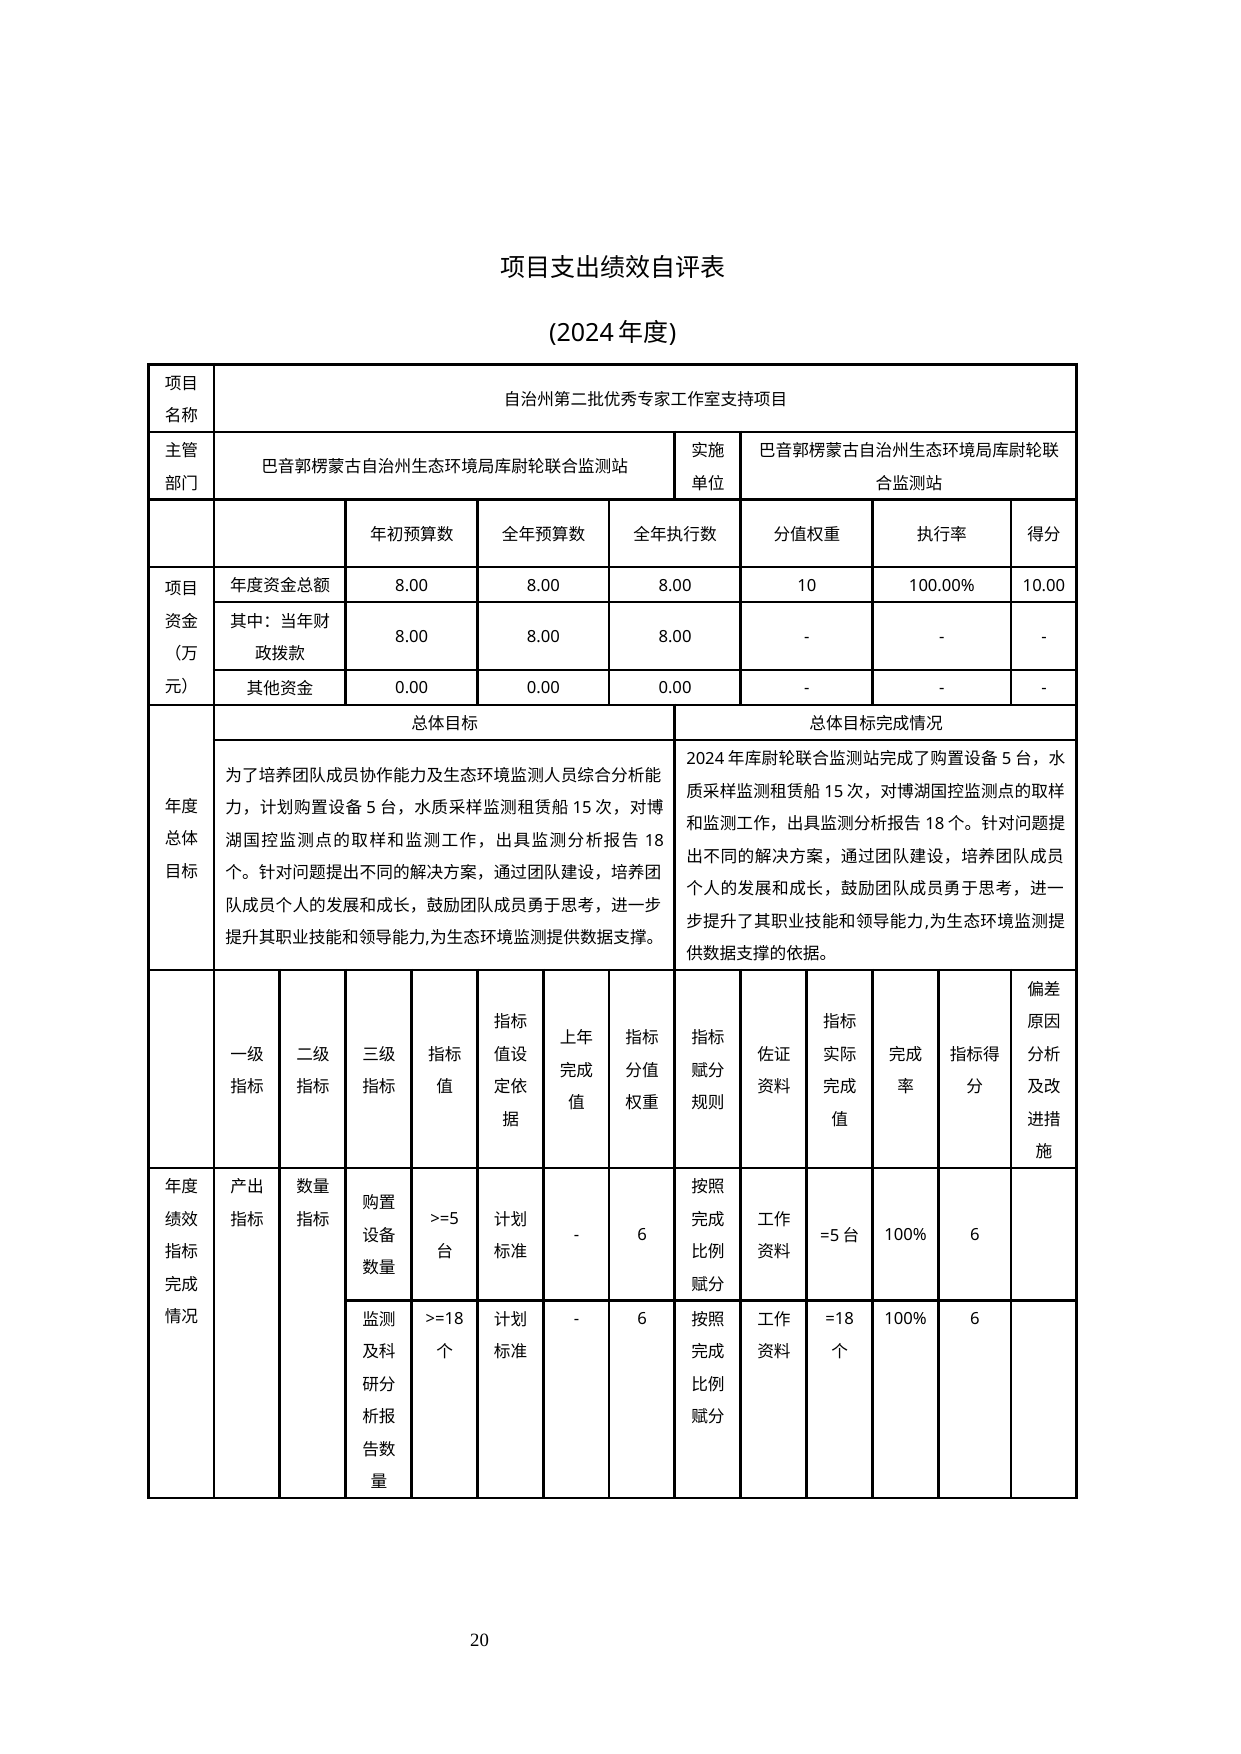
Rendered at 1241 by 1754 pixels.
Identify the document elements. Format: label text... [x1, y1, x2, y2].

table_cell 数量指标 [281, 1169, 344, 1497]
table_cell 得分 [1012, 501, 1075, 566]
table_cell 项目名称 [150, 366, 213, 431]
table_cell 100% [874, 1302, 937, 1497]
table_cell 实施单位 [676, 433, 739, 498]
table_cell - [1012, 671, 1075, 703]
table_cell 0.00 [610, 671, 739, 703]
table_cell 计划标准 [479, 1169, 542, 1299]
table_cell 三级指标 [347, 971, 410, 1166]
table_cell 一级指标 [215, 971, 278, 1166]
table_cell 自治州第二批优秀专家工作室支持项目 [215, 366, 1075, 431]
table_cell 0.00 [347, 671, 476, 703]
table_cell [1012, 1302, 1075, 1497]
table_cell 年度绩效指标完成情况 [150, 1169, 213, 1497]
table_cell 年度总体目标 [150, 706, 213, 969]
table_cell 监测及科研分析报告数量 [347, 1302, 410, 1497]
table_cell 主管部门 [150, 433, 213, 498]
table_cell 计划标准 [479, 1302, 542, 1497]
table_cell [150, 971, 213, 1166]
table_cell 产出指标 [215, 1169, 278, 1497]
table_cell [1012, 1169, 1075, 1299]
table_cell 年初预算数 [347, 501, 476, 566]
table_cell >=5台 [413, 1169, 476, 1299]
table_cell 执行率 [874, 501, 1010, 566]
table_cell 按照完成比例赋分 [676, 1169, 739, 1299]
table_cell (2024年度) [148, 298, 1077, 363]
table_cell 指标得分 [940, 971, 1010, 1166]
table_cell 指标分值权重 [610, 971, 673, 1166]
table_cell 指标实际完成值 [808, 971, 871, 1166]
table_cell 8.00 [479, 568, 608, 601]
table_cell 10.00 [1012, 568, 1075, 601]
table_cell 年度资金总额 [215, 568, 344, 601]
table_cell [215, 501, 344, 566]
table_cell 8.00 [610, 568, 739, 601]
table_cell 总体目标 [215, 706, 673, 739]
table_cell 6 [610, 1169, 673, 1299]
table_cell - [545, 1169, 608, 1299]
table_cell 指标值 [413, 971, 476, 1166]
table_cell 分值权重 [742, 501, 871, 566]
table_cell - [874, 671, 1010, 703]
table_cell 巴音郭楞蒙古自治州生态环境局库尉轮联合监测站 [215, 433, 673, 498]
table_cell 完成率 [874, 971, 937, 1166]
table_cell - [1012, 603, 1075, 668]
table_cell 0.00 [479, 671, 608, 703]
table_cell 8.00 [347, 603, 476, 668]
table_cell 总体目标完成情况 [676, 706, 1075, 739]
table_cell 指标值设定依据 [479, 971, 542, 1166]
table_cell >=18个 [413, 1302, 476, 1497]
table_cell 为了培养团队成员协作能力及生态环境监测人员综合分析能力，计划购置设备5台，水质采样监测租赁船15次，对博湖国控监测点的取样和监测工作，出具监测分析报告18个。针对问题提出不同的解决方案，通过团队建设，培养团队成员个人的发展和成长，鼓励团队成员勇于思考，进一步提升其职业技能和领导能力,为生态环境监测提供数据支撑。 [215, 741, 673, 969]
table_cell 购置设备数量 [347, 1169, 410, 1299]
table_cell 佐证资料 [742, 971, 805, 1166]
table_cell 其他资金 [215, 671, 344, 703]
table_cell 全年执行数 [610, 501, 739, 566]
table_cell 其中：当年财政拨款 [215, 603, 344, 668]
table_cell 按照完成比例赋分 [676, 1302, 739, 1497]
table_cell 项目资金 （万元） [150, 568, 213, 703]
table_cell 6 [940, 1302, 1010, 1497]
table_cell 8.00 [347, 568, 476, 601]
table_cell 上年完成值 [545, 971, 608, 1166]
table_cell 100% [874, 1169, 937, 1299]
table_cell 6 [940, 1169, 1010, 1299]
table_cell 工作资料 [742, 1169, 805, 1299]
table_cell =18个 [808, 1302, 871, 1497]
table_cell 二级指标 [281, 971, 344, 1166]
table_cell 巴音郭楞蒙古自治州生态环境局库尉轮联合监测站 [742, 433, 1075, 498]
table_cell 6 [610, 1302, 673, 1497]
table_cell - [874, 603, 1010, 668]
table_cell 2024年库尉轮联合监测站完成了购置设备5台，水质采样监测租赁船15次，对博湖国控监测点的取样和监测工作，出具监测分析报告18个。针对问题提出不同的解决方案，通过团队建设，培养团队成员个人的发展和成长，鼓励团队成员勇于思考，进一步提升了其职业技能和领导能力,为生态环境监测提供数据支撑的依据。 [676, 741, 1075, 969]
table_cell 8.00 [479, 603, 608, 668]
table_cell - [742, 603, 871, 668]
table_cell - [545, 1302, 608, 1497]
table_cell 10 [742, 568, 871, 601]
table_cell 指标赋分规则 [676, 971, 739, 1166]
table_cell [150, 501, 213, 566]
table_cell 8.00 [610, 603, 739, 668]
table_cell 工作资料 [742, 1302, 805, 1497]
table_cell 全年预算数 [479, 501, 608, 566]
table_cell =5台 [808, 1169, 871, 1299]
table_cell 100.00% [874, 568, 1010, 601]
table_header 项目支出绩效自评表 [148, 233, 1077, 298]
table_cell - [742, 671, 871, 703]
table_cell 偏差原因分析及改进措施 [1012, 971, 1075, 1166]
